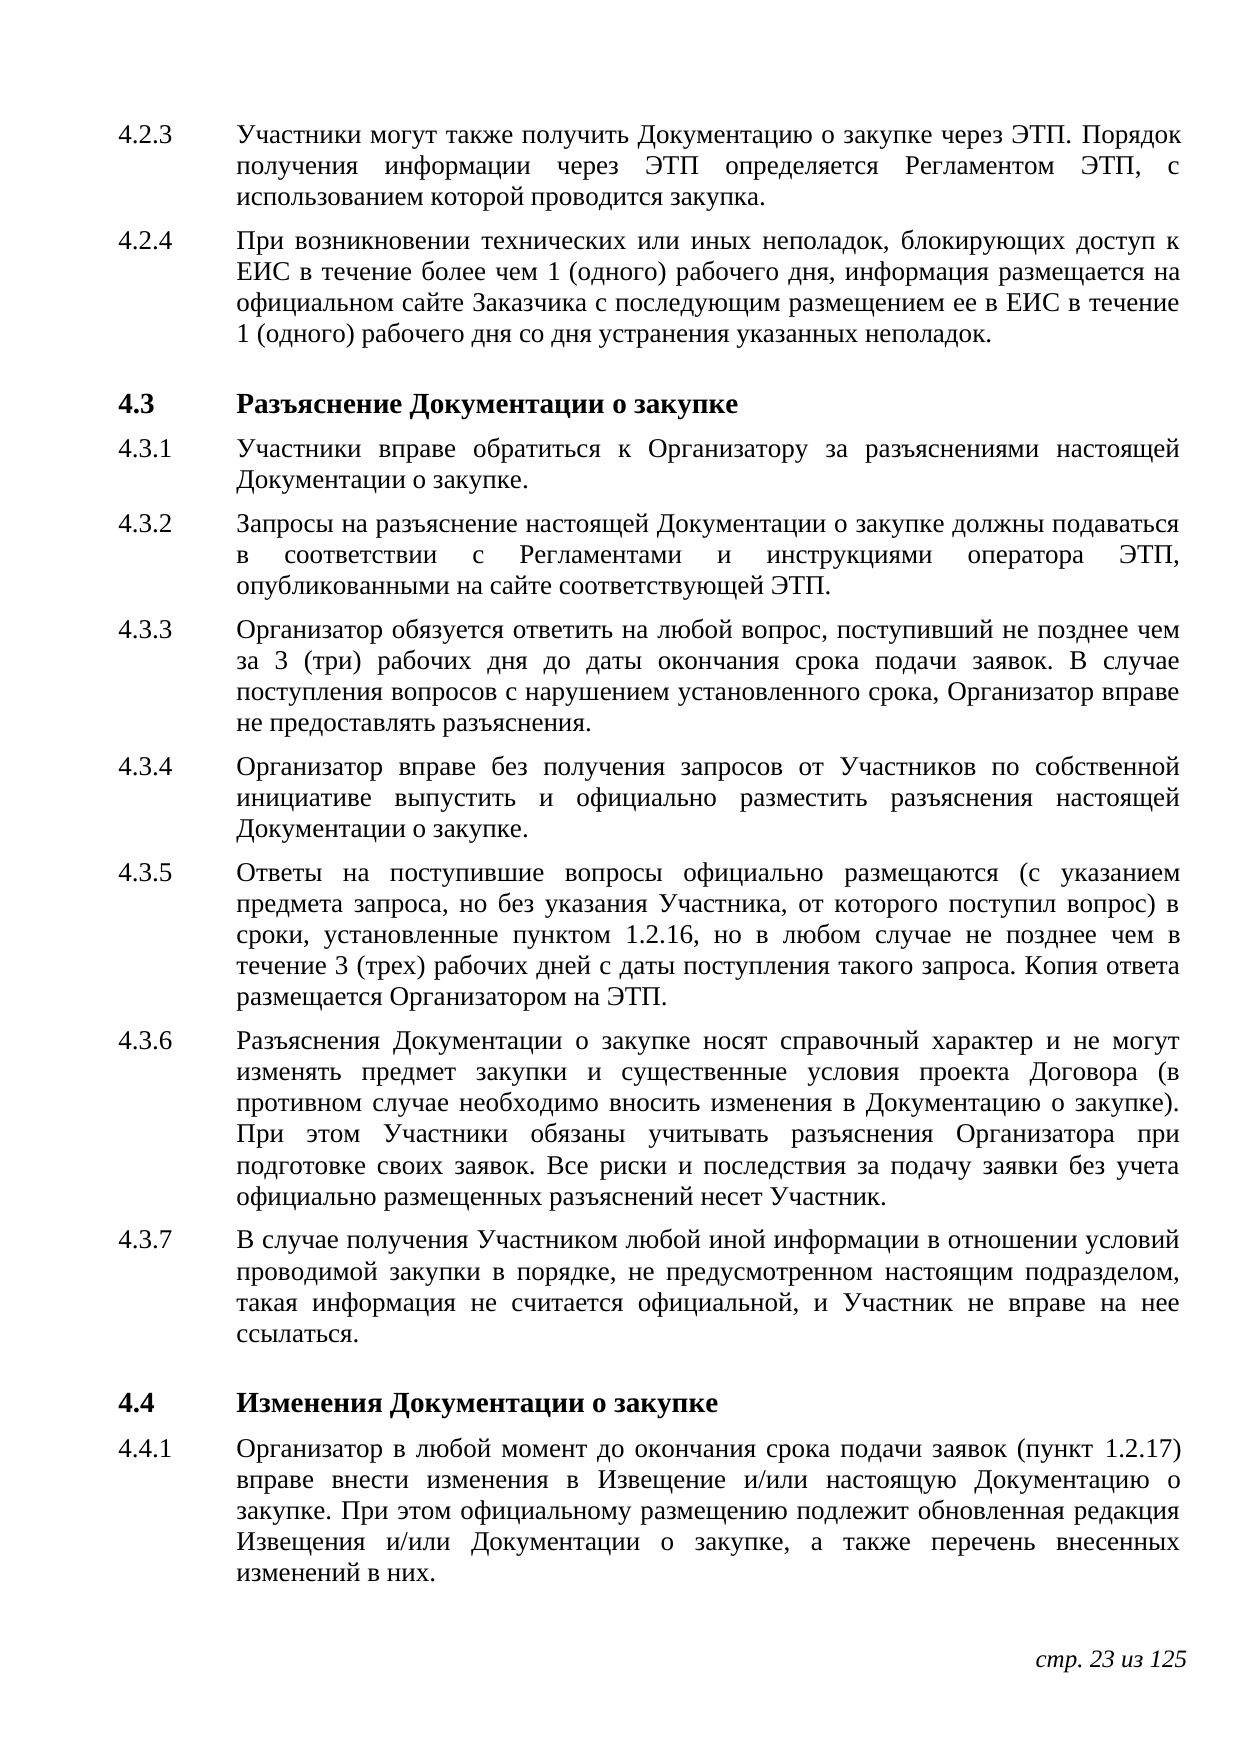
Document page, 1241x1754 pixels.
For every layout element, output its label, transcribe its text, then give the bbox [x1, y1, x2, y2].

text В случае получения Участником любой иной информации в отношении условий проводимой закупки в порядке, не предусмотренном настоящим подразделом, такая информация не считается официальной, и Участник не вправе на нее ссылаться. [118, 1223, 1181, 1348]
text Разъяснения Документации о закупке носят справочный характер и не могут изменять предмет закупки и существенные условия проекта Договора (в противном случае необходимо вносить изменения в Документацию о закупке). При этом Участники обязаны учитывать разъяснения Организатора при подготовке своих заявок. Все риски и последствия за подачу заявки без учета официально размещенных разъяснений несет Участник. [118, 1024, 1181, 1211]
subtitle Разъяснение Документации о закупке [118, 386, 1181, 420]
text При возникновении технических или иных неполадок, блокирующих доступ к ЕИС в течение более чем 1 (одного) рабочего дня, информация размещается на официальном сайте Заказчика с последующим размещением ее в ЕИС в течение 1 (одного) рабочего дня со дня устранения указанных неполадок. [118, 224, 1181, 349]
text Участники могут также получить Документацию о закупке через ЭТП. Порядок получения информации через ЭТП определяется Регламентом ЭТП, с использованием которой проводится закупка. [118, 118, 1181, 212]
text Организатор в любой момент до окончания срока подачи заявок (пункт 1.2.17) вправе внести изменения в Извещение и/или настоящую Документацию о закупке. При этом официальному размещению подлежит обновленная редакция Извещения и/или Документации о закупке, а также перечень внесенных изменений в них. [118, 1432, 1181, 1587]
text Ответы на поступившие вопросы официально размещаются (с указанием предмета запроса, но без указания Участника, от которого поступил вопрос) в сроки, установленные пунктом 1.2.16, но в любом случае не позднее чем в течение 3 (трех) рабочих дней с даты поступления такого запроса. Копия ответа размещается Организатором на ЭТП. [118, 856, 1181, 1012]
text Участники вправе обратиться к Организатору за разъяснениями настоящей Документации о закупке. [118, 432, 1181, 494]
text Организатор вправе без получения запросов от Участников по собственной инициативе выпустить и официально разместить разъяснения настоящей Документации о закупке. [118, 750, 1181, 843]
subtitle Изменения Документации о закупке [118, 1386, 1181, 1419]
text Организатор обязуется ответить на любой вопрос, поступивший не позднее чем за 3 (три) рабочих дня до даты окончания срока подачи заявок. В случае поступления вопросов с нарушением установленного срока, Организатор вправе не предоставлять разъяснения. [118, 613, 1181, 737]
text Запросы на разъяснение настоящей Документации о закупке должны подаваться в соответствии с Регламентами и инструкциями оператора ЭТП, опубликованными на сайте соответствующей ЭТП. [118, 507, 1181, 600]
